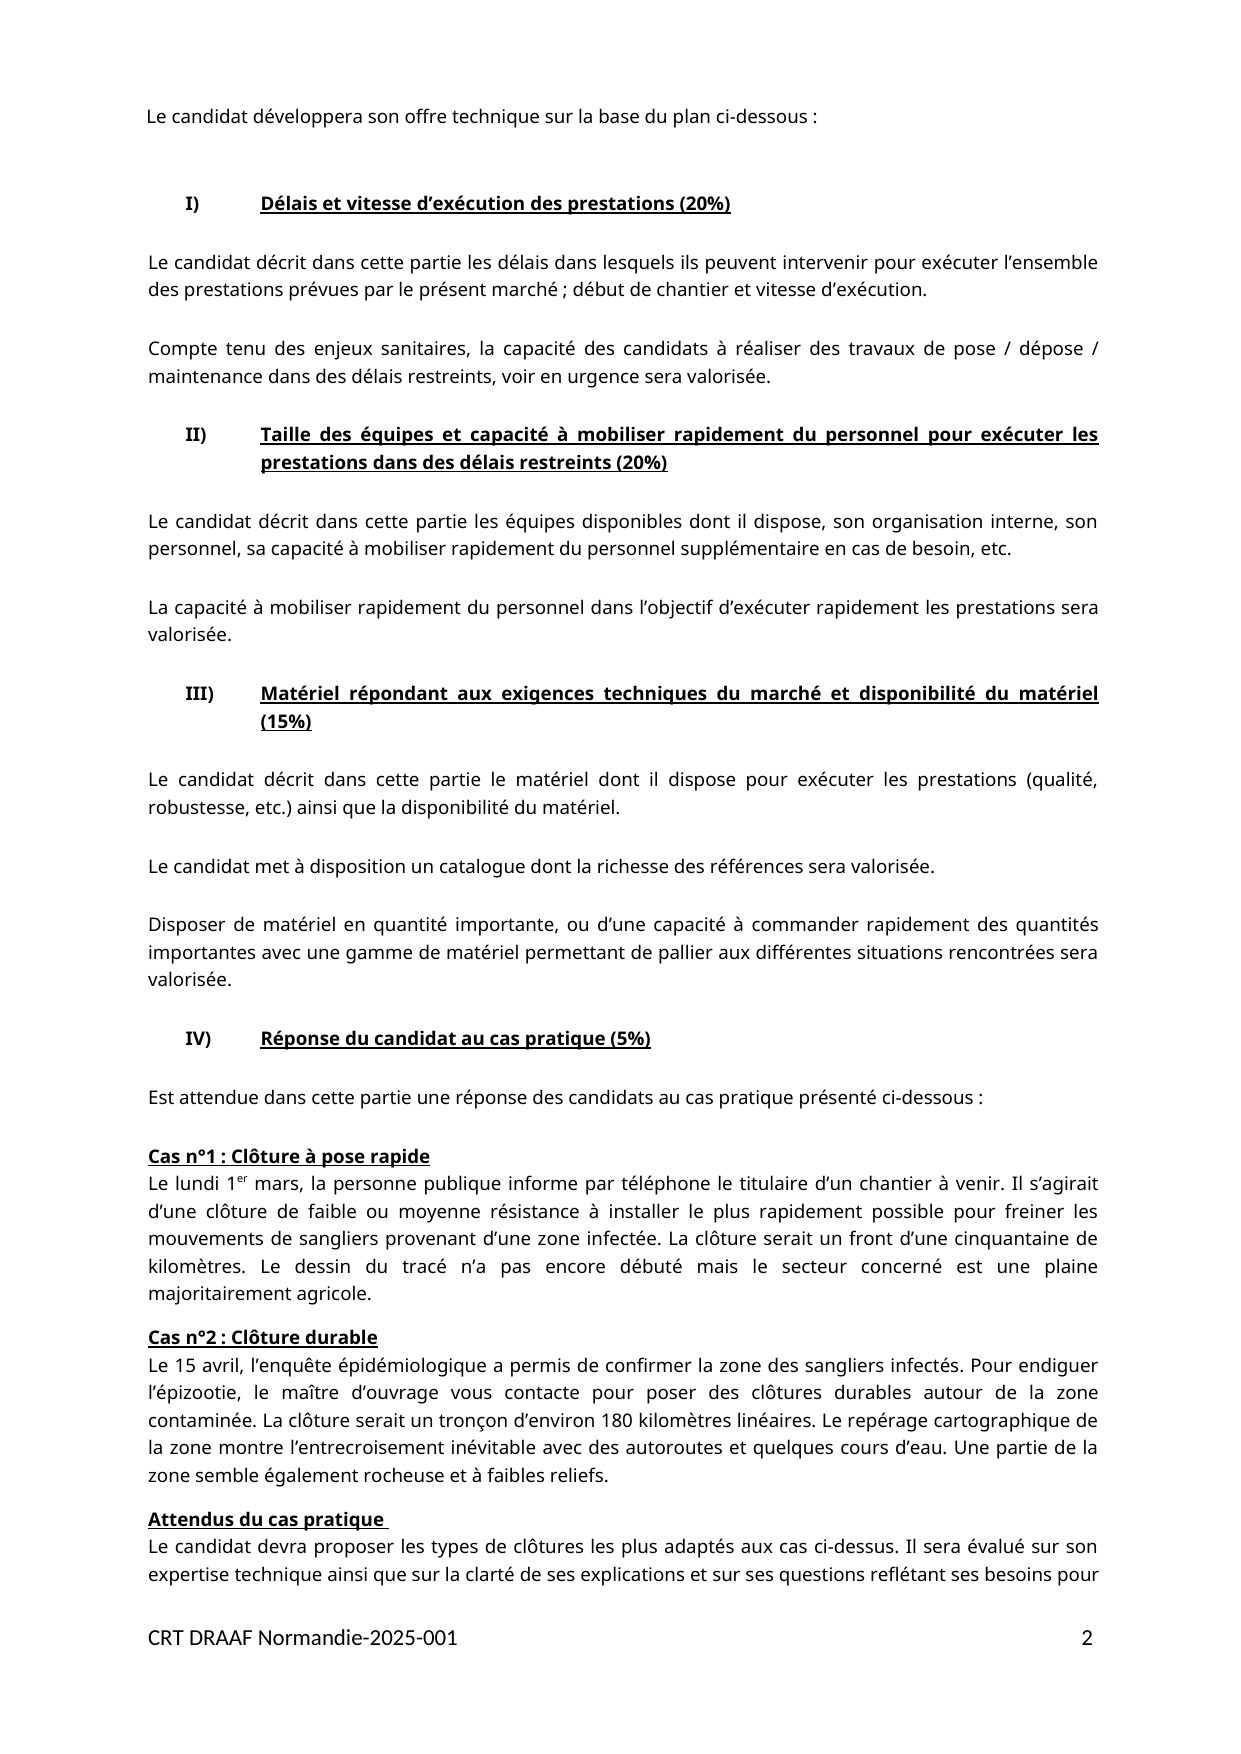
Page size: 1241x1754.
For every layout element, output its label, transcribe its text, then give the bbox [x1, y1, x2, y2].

text La capacité à mobiliser rapidement du personnel dans l’objectif d’exécuter rapidement les prestations sera valorisée. [148, 594, 1099, 647]
text Attendus du cas pratique [148, 1506, 1099, 1532]
text Cas n°2 : Clôture durable [148, 1324, 1099, 1350]
text Le 15 avril, l’enquête épidémiologique a permis de confirmer la zone des sangliers infectés. Pour endiguer l’épizootie, le maître d’ouvrage vous contacte pour poser des clôtures durables autour de la zone contaminée. La clôture serait un tronçon d’environ 180 kilomètres linéaires. Le repérage cartographique de la zone montre l’entrecroisement inévitable avec des autoroutes et quelques cours d’eau. Une partie de la zone semble également rocheuse et à faibles reliefs. [148, 1352, 1099, 1488]
text Est attendue dans cette partie une réponse des candidats au cas pratique présenté ci-dessous : [148, 1084, 1099, 1110]
text Disposer de matériel en quantité importante, ou d’une capacité à commander rapidement des quantités importantes avec une gamme de matériel permettant de pallier aux différentes situations rencontrées sera valorisée. [148, 912, 1099, 992]
list Délais et vitesse d’exécution des prestations (20%) [185, 190, 1099, 216]
list Taille des équipes et capacité à mobiliser rapidement du personnel pour exécuter les prestations dans des délais restreints (20%) [185, 422, 1099, 475]
text Le candidat met à disposition un catalogue dont la richesse des références sera valorisée. [148, 853, 1099, 878]
text Le candidat décrit dans cette partie les délais dans lesquels ils peuvent intervenir pour exécuter l’ensemble des prestations prévues par le présent marché ; début de chantier et vitesse d’exécution. [148, 249, 1099, 302]
text Compte tenu des enjeux sanitaires, la capacité des candidats à réaliser des travaux de pose / dépose / maintenance dans des délais restreints, voir en urgence sera valorisée. [148, 335, 1099, 388]
text Cas n°1 : Clôture à pose rapide [148, 1143, 1099, 1168]
list Réponse du candidat au cas pratique (5%) [185, 1025, 1099, 1051]
text Le candidat décrit dans cette partie le matériel dont il dispose pour exécuter les prestations (qualité, robustesse, etc.) ainsi que la disponibilité du matériel. [148, 767, 1099, 820]
text Le candidat décrit dans cette partie les équipes disponibles dont il dispose, son organisation interne, son personnel, sa capacité à mobiliser rapidement du personnel supplémentaire en cas de besoin, etc. [148, 508, 1099, 561]
list Matériel répondant aux exigences techniques du marché et disponibilité du matériel (15%) [185, 680, 1099, 733]
text Le lundi 1er mars, la personne publique informe par téléphone le titulaire d’un chantier à venir. Il s’agirait d’une clôture de faible ou moyenne résistance à installer le plus rapidement possible pour freiner les mouvements de sangliers provenant d’une zone infectée. La clôture serait un front d’une cinquantaine de kilomètres. Le dessin du tracé n’a pas encore débuté mais le secteur concerné est une plaine majoritairement agricole. [148, 1170, 1099, 1306]
text Le candidat développera son offre technique sur la base du plan ci-dessous : [146, 103, 1096, 128]
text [148, 1534, 1099, 1587]
